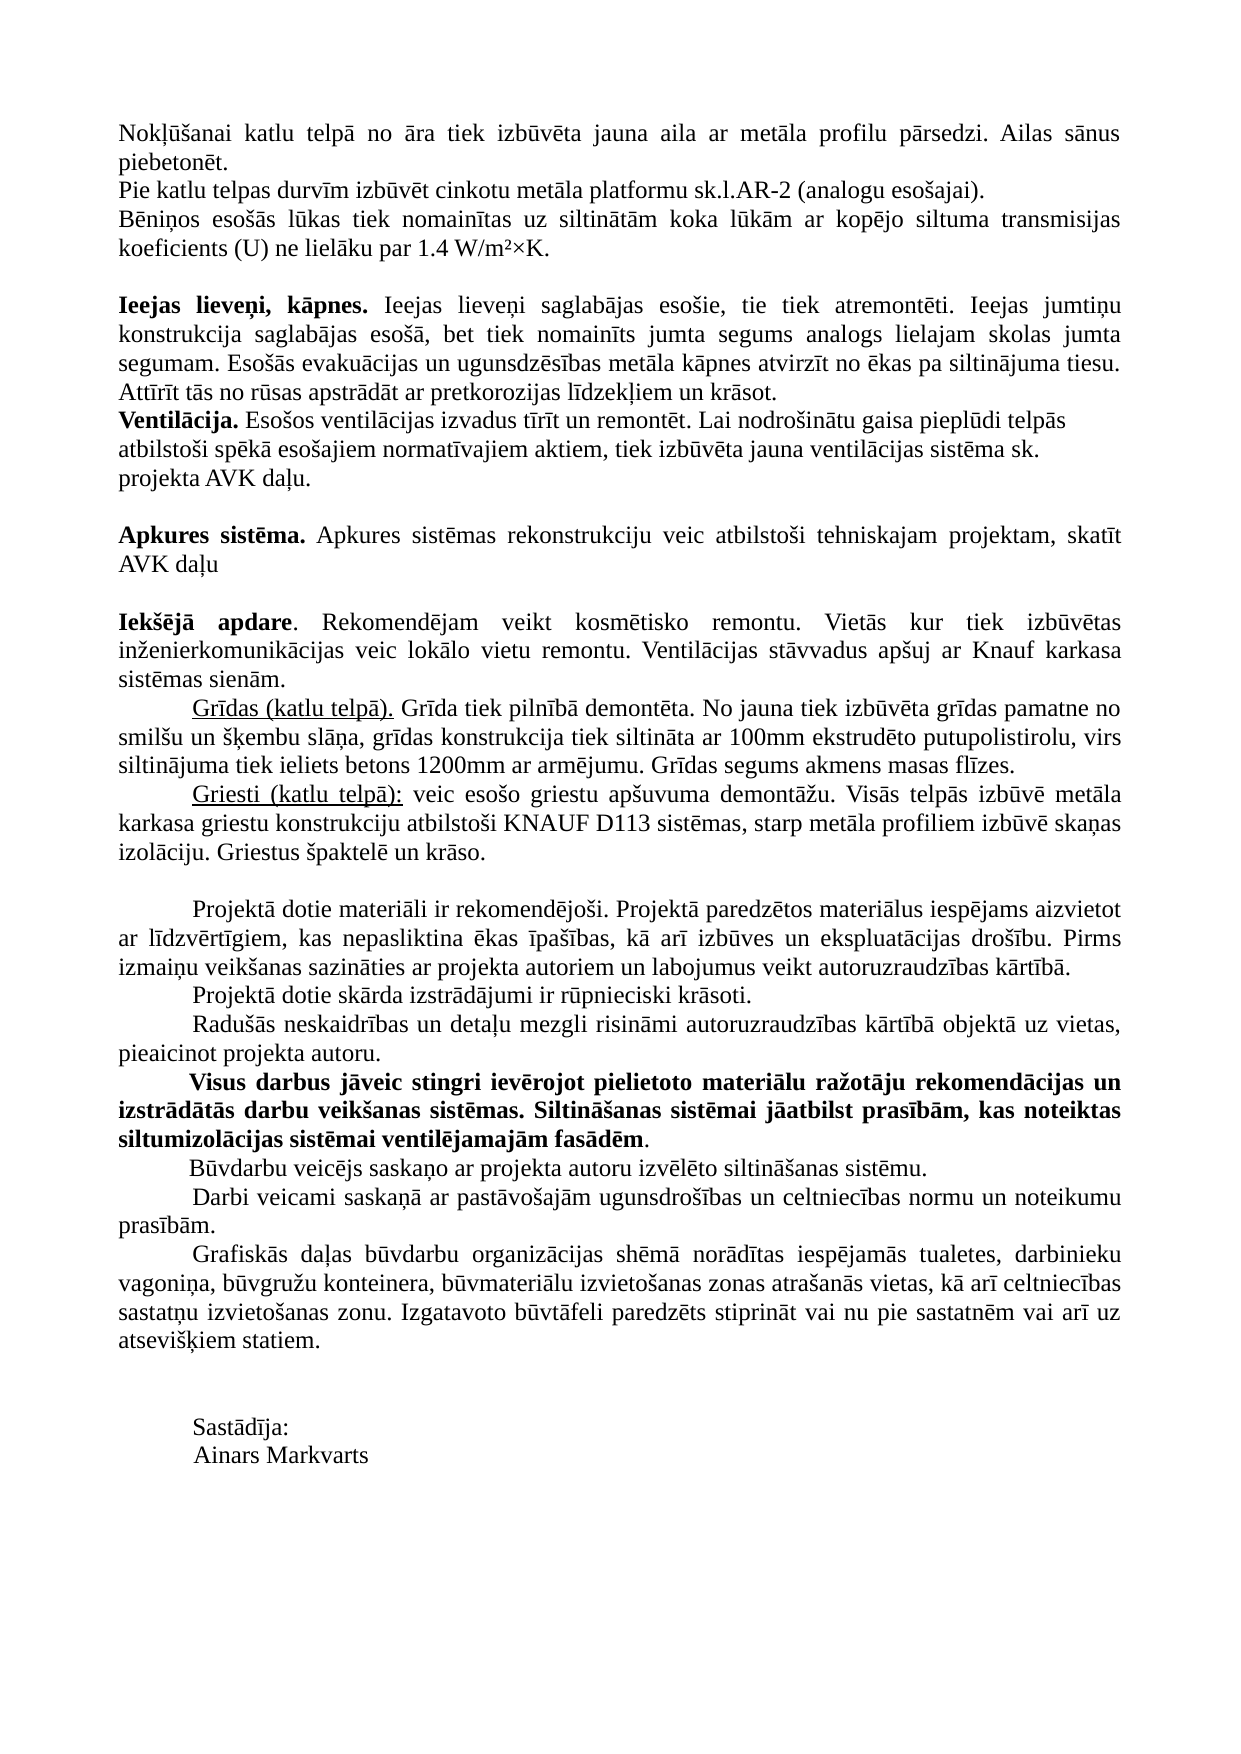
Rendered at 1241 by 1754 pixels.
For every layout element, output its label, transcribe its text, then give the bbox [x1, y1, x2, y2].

text Darbi veicami saskaņā ar pastāvošajām ugunsdrošības un celtniecības normu un noteikumu prasībām. [118, 1182, 1122, 1239]
text Ainars Markvarts [118, 1441, 1122, 1469]
text Grafiskās daļas būvdarbu organizācijas shēmā norādītas iespējamās tualetes, darbinieku vagoniņa, būvgružu konteinera, būvmateriālu izvietošanas zonas atrašanās vietas, kā arī celtniecības sastatņu izvietošanas zonu. Izgatavoto būvtāfeli paredzēts stiprināt vai nu pie sastatnēm vai arī uz atsevišķiem statiem. [118, 1239, 1122, 1354]
text Būvdarbu veicējs saskaņo ar projekta autoru izvēlēto siltināšanas sistēmu. [118, 1153, 1122, 1182]
text Grīdas (katlu telpā). Grīda tiek pilnībā demontēta. No jauna tiek izbūvēta grīdas pamatne no smilšu un šķembu slāņa, grīdas konstrukcija tiek siltināta ar 100mm ekstrudēto putupolistirolu, virs siltinājuma tiek ieliets betons 1200mm ar armējumu. Grīdas segums akmens masas flīzes. [118, 693, 1122, 779]
text Projektā dotie materiāli ir rekomendējoši. Projektā paredzētos materiālus iespējams aizvietot ar līdzvērtīgiem, kas nepasliktina ēkas īpašības, kā arī izbūves un ekspluatācijas drošību. Pirms izmaiņu veikšanas sazināties ar projekta autoriem un labojumus veikt autoruzraudzības kārtībā. [118, 894, 1122, 981]
text Projektā dotie skārda izstrādājumi ir rūpnieciski krāsoti. [118, 981, 1122, 1009]
text Iekšējā apdare. Rekomendējam veikt kosmētisko remontu. Vietās kur tiek izbūvētas inženierkomunikācijas veic lokālo vietu remontu. Ventilācijas stāvvadus apšuj ar Knauf karkasa sistēmas sienām. [118, 607, 1122, 693]
text Ventilācija. Esošos ventilācijas izvadus tīrīt un remontēt. Lai nodrošinātu gaisa pieplūdi telpās atbilstoši spēkā esošajiem normatīvajiem aktiem, tiek izbūvēta jauna ventilācijas sistēma sk. projekta AVK daļu. [118, 406, 1122, 492]
text Apkures sistēma. Apkures sistēmas rekonstrukciju veic atbilstoši tehniskajam projektam, skatīt AVK daļu [118, 521, 1122, 578]
text Bēniņos esošās lūkas tiek nomainītas uz siltinātām koka lūkām ar kopējo siltuma transmisijas koeficients (U) ne lielāku par 1.4 W/m²×K. [118, 204, 1122, 262]
text Griesti (katlu telpā): veic esošo griestu apšuvuma demontāžu. Visās telpās izbūvē metāla karkasa griestu konstrukciju atbilstoši KNAUF D113 sistēmas, starp metāla profiliem izbūvē skaņas izolāciju. Griestus špaktelē un krāso. [118, 779, 1122, 866]
text Nokļūšanai katlu telpā no āra tiek izbūvēta jauna aila ar metāla profilu pārsedzi. Ailas sānus piebetonēt. [118, 118, 1122, 176]
text Visus darbus jāveic stingri ievērojot pielietoto materiālu ražotāju rekomendācijas un izstrādātās darbu veikšanas sistēmas. Siltināšanas sistēmai jāatbilst prasībām, kas noteiktas siltumizolācijas sistēmai ventilējamajām fasādēm. [118, 1067, 1122, 1153]
text Pie katlu telpas durvīm izbūvēt cinkotu metāla platformu sk.l.AR-2 (analogu esošajai). [118, 176, 1122, 204]
text Radušās neskaidrības un detaļu mezgli risināmi autoruzraudzības kārtībā objektā uz vietas, pieaicinot projekta autoru. [118, 1009, 1122, 1067]
text Ieejas lieveņi, kāpnes. Ieejas lieveņi saglabājas esošie, tie tiek atremontēti. Ieejas jumtiņu konstrukcija saglabājas esošā, bet tiek nomainīts jumta segums analogs lielajam skolas jumta segumam. Esošās evakuācijas un ugunsdzēsības metāla kāpnes atvirzīt no ēkas pa siltinājuma tiesu. Attīrīt tās no rūsas apstrādāt ar pretkorozijas līdzekļiem un krāsot. [118, 291, 1122, 406]
text Sastādīja: [118, 1412, 1122, 1441]
